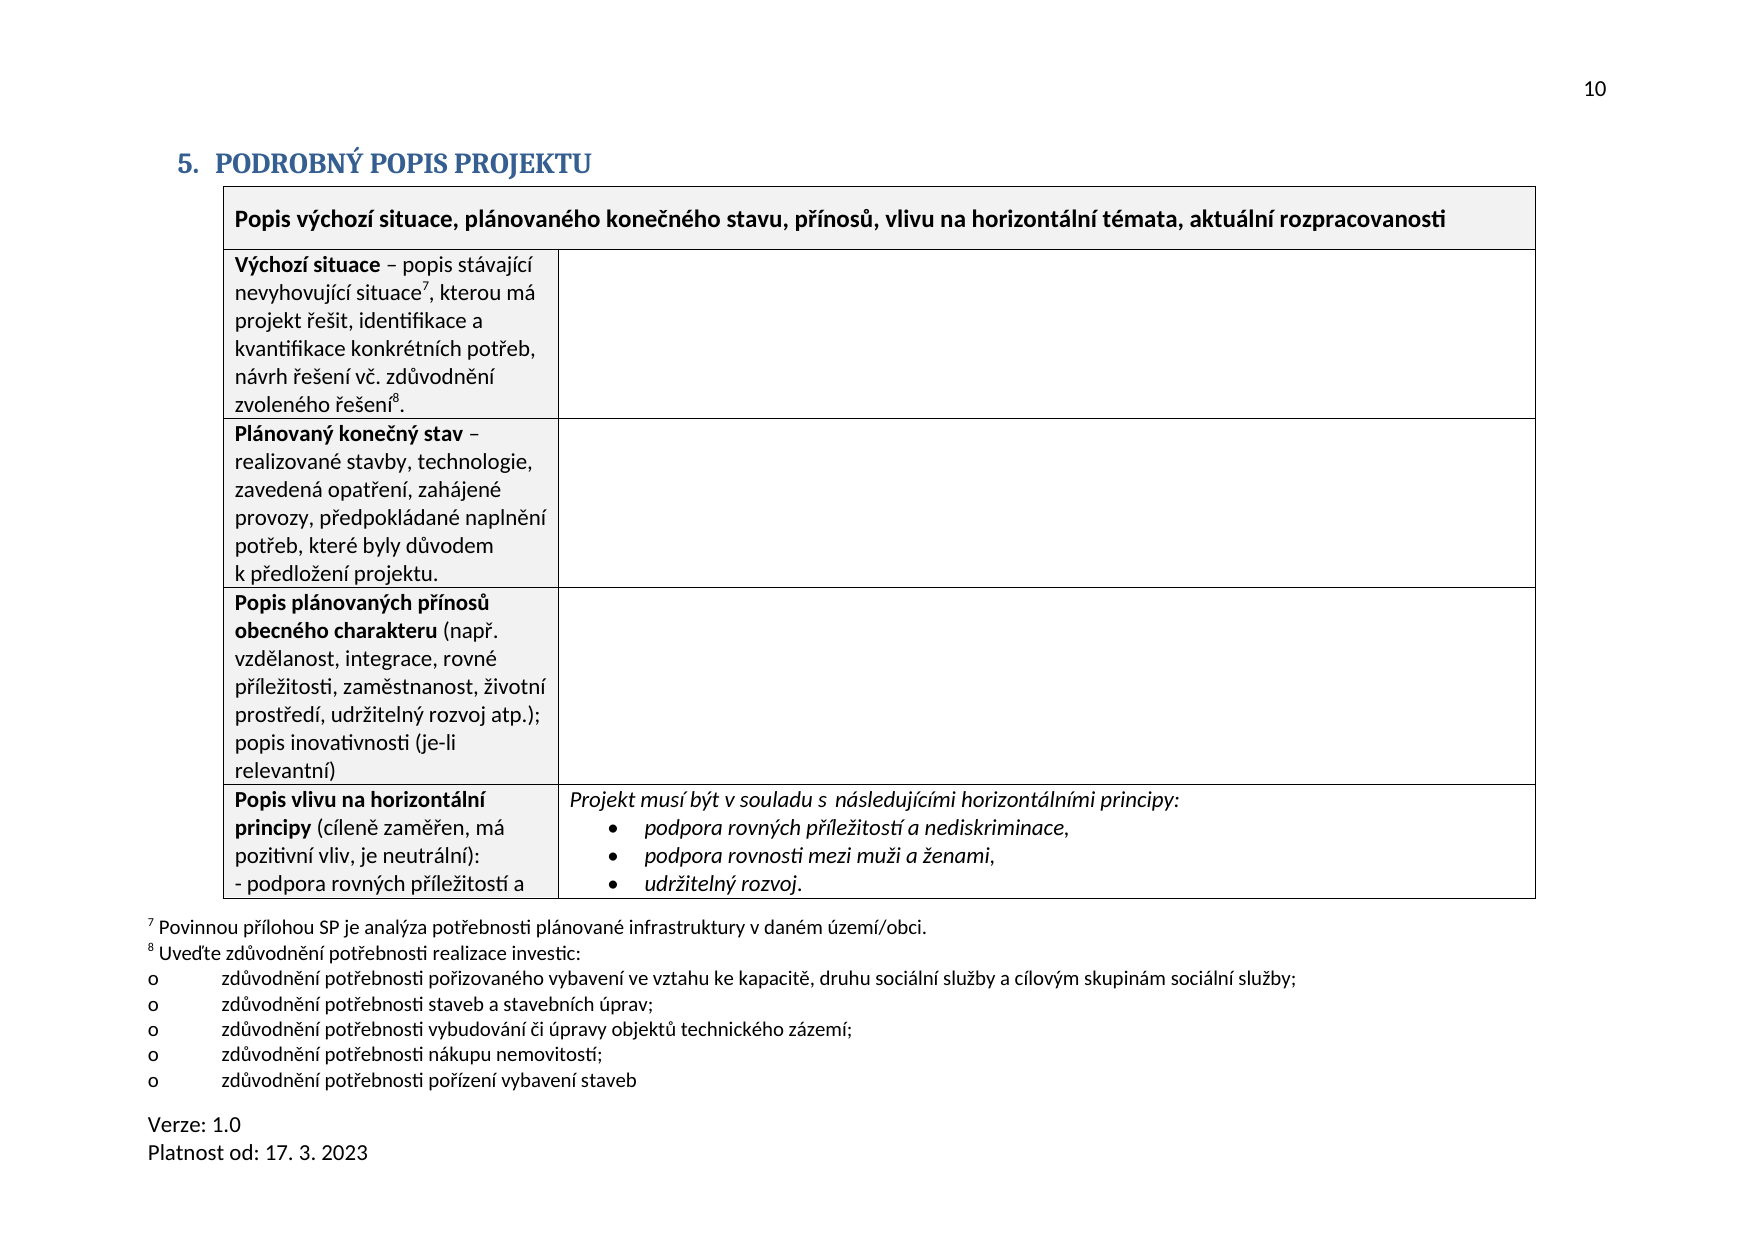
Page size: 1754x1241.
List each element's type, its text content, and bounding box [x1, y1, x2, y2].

table_cell [559, 419, 1535, 587]
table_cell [224, 785, 558, 897]
table_cell [559, 250, 1535, 418]
table_cell Popis plánovaných přínosů obecného charakteru (např. vzdělanost, integrace, rovné příležitosti, zaměstnanost, životní prostředí, udržitelný rozvoj atp.); popis inovativnosti (je-li relevantní) [224, 588, 558, 784]
table_cell Výchozí situace – popis stávající nevyhovující situace, kterou má projekt řešit, identifikace a kvantifikace konkrétních potřeb, návrh řešení vč. zdůvodnění zvoleného řešení. [224, 250, 558, 418]
table_cell Plánovaný konečný stav – realizované stavby, technologie, zavedená opatření, zahájené provozy, předpokládané naplnění potřeb, které byly důvodem k předložení projektu. [224, 419, 558, 587]
table_header Popis výchozí situace, plánovaného konečného stavu, přínosů, vlivu na horizontální témata, aktuální rozpracovanosti [224, 187, 1535, 249]
subtitle Podrobný popis projektu [177, 148, 1606, 181]
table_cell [559, 785, 1535, 897]
table_cell [559, 588, 1535, 784]
